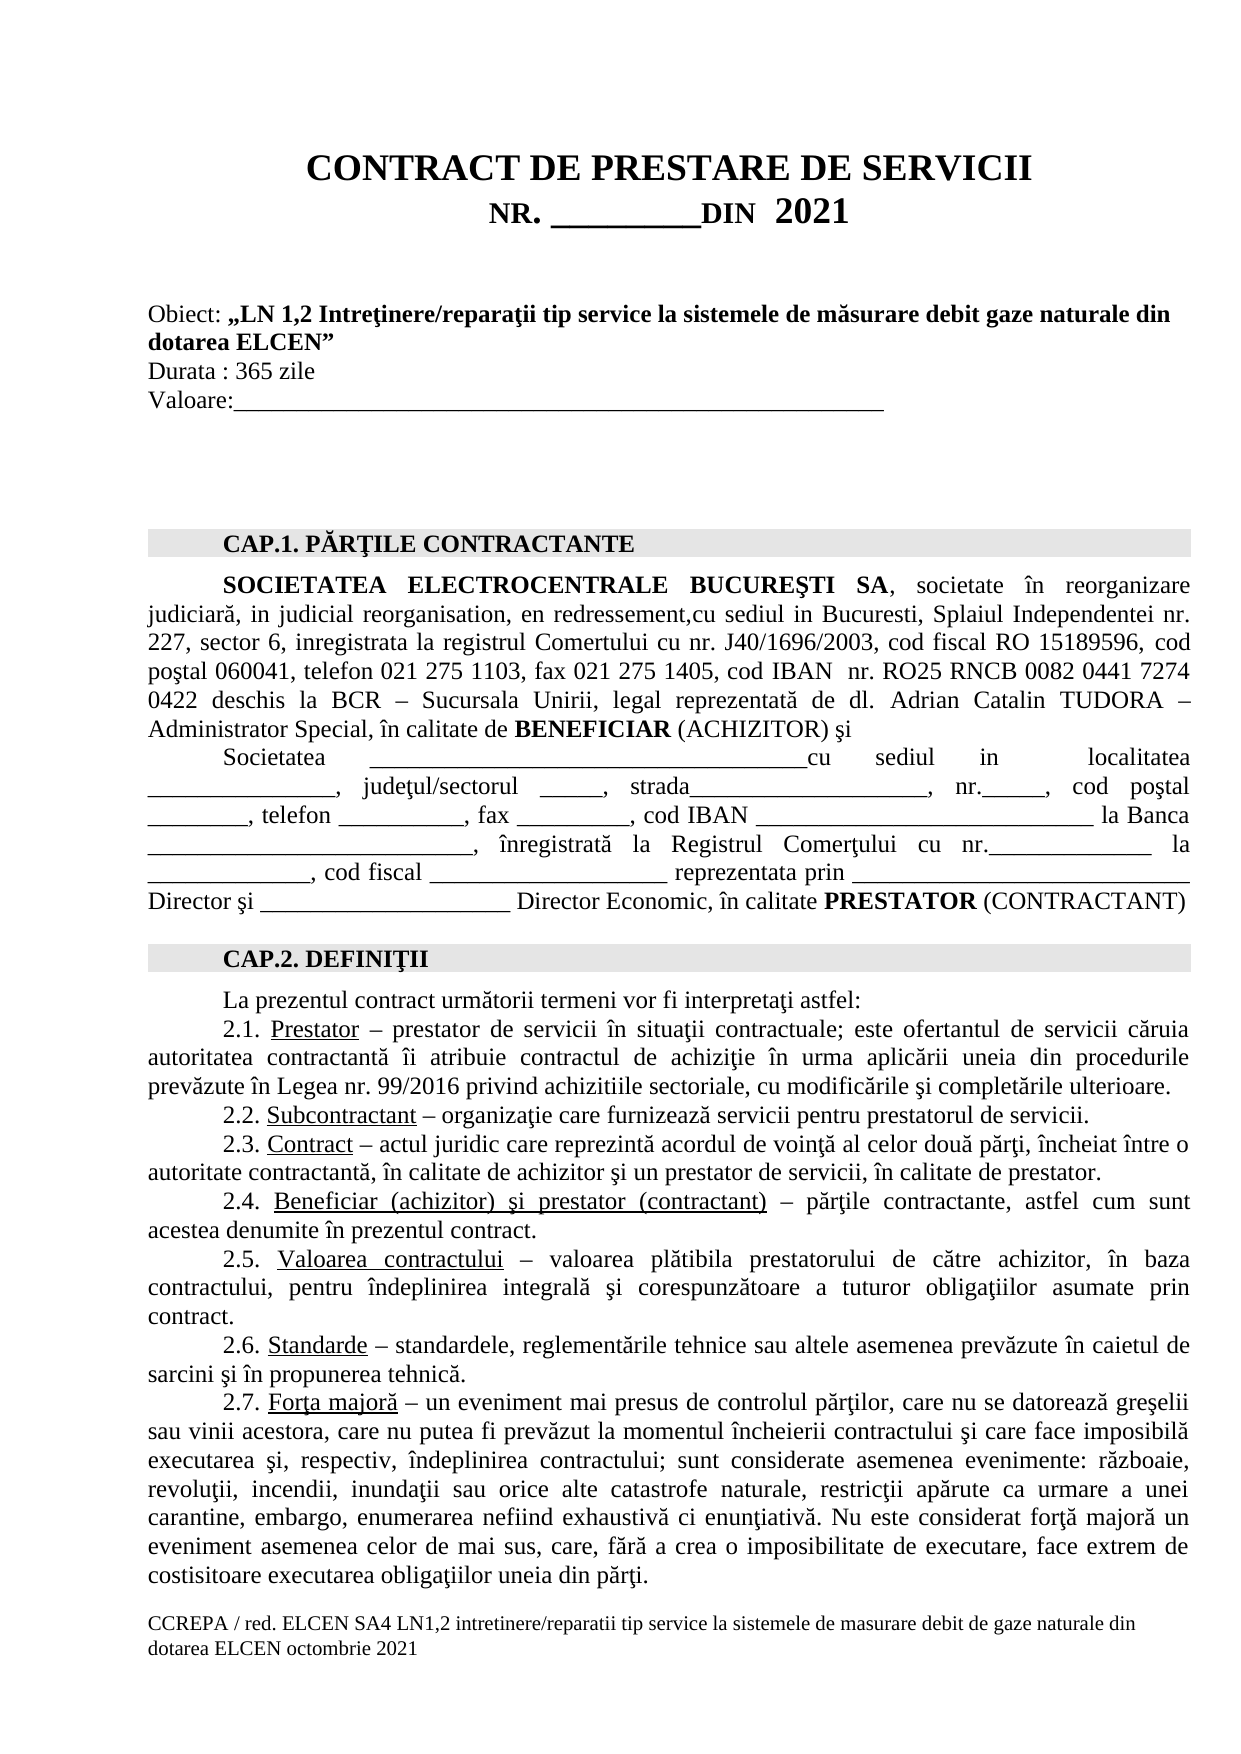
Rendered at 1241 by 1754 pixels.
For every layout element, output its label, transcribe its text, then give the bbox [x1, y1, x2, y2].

text 2.2. Subcontractant – organizaţie care furnizează servicii pentru prestatorul de servicii. [148, 1100, 1191, 1129]
text 2.4. Beneficiar (achizitor) şi prestator (contractant) – părţile contractante, astfel cum sunt acestea denumite în prezentul contract. [148, 1186, 1191, 1244]
text Durata : 365 zile [148, 356, 1191, 385]
text nr. ________din 2021 [148, 188, 1191, 232]
text CONTRACT DE PRESTARE DE SERVICII [148, 145, 1191, 188]
text 2.3. Contract – actul juridic care reprezintă acordul de voinţă al celor două părţi, încheiat între o autoritate contractantă, în calitate de achizitor şi un prestator de servicii, în calitate de prestator. [148, 1129, 1191, 1186]
subtitle CAP.1. PĂRŢILE CONTRACTANTE [148, 529, 1191, 557]
text 2.5. Valoarea contractului – valoarea plătibila prestatorului de către achizitor, în baza contractului, pentru îndeplinirea integrală şi corespunzătoare a tuturor obligaţiilor asumate prin contract. [148, 1244, 1191, 1330]
text SOCIETATEA ELECTROCENTRALE BUCUREŞTI SA, societate în reorganizare judiciară, in judicial reorganisation, en redressement,cu sediul in Bucuresti, Splaiul Independentei nr. 227, sector 6, inregistrata la registrul Comertului cu nr. J40/1696/2003, cod fiscal RO 15189596, cod poştal 060041, telefon 021 275 1103, fax 021 275 1405, cod IBAN nr. RO25 RNCB 0082 0441 7274 0422 deschis la BCR – Sucursala Unirii, legal reprezentată de dl. Adrian Catalin TUDORA – Administrator Special, în calitate de BENEFICIAR (ACHIZITOR) şi [148, 570, 1191, 742]
text Societatea ___________________________________cu sediul in localitatea _______________, judeţul/sectorul _____, strada___________________, nr._____, cod poştal ________, telefon __________, fax _________, cod IBAN ___________________________ la Banca __________________________, înregistrată la Registrul Comerţului cu nr._____________ la _____________, cod fiscal ___________________ reprezentata prin ___________________________ Director şi ____________________ Director Economic, în calitate PRESTATOR (CONTRACTANT) [148, 742, 1191, 915]
text 2.1. Prestator – prestator de servicii în situaţii contractuale; este ofertantul de servicii căruia autoritatea contractantă îi atribuie contractul de achiziţie în urma aplicării uneia din procedurile prevăzute în Legea nr. 99/2016 privind achizitiile sectoriale, cu modificările şi completările ulterioare. [148, 1014, 1191, 1100]
text 2.7. Forţa majoră – un eveniment mai presus de controlul părţilor, care nu se datorează greşelii sau vinii acestora, care nu putea fi prevăzut la momentul încheierii contractului şi care face imposibilă executarea şi, respectiv, îndeplinirea contractului; sunt considerate asemenea evenimente: războaie, revoluţii, incendii, inundaţii sau orice alte catastrofe naturale, restricţii apărute ca urmare a unei carantine, embargo, enumerarea nefiind exhaustivă ci enunţiativă. Nu este considerat forţă majoră un eveniment asemenea celor de mai sus, care, fără a crea o imposibilitate de executare, face extrem de costisitoare executarea obligaţiilor uneia din părţi. [148, 1387, 1191, 1589]
text 2.6. Standarde – standardele, reglementările tehnice sau altele asemenea prevăzute în caietul de sarcini şi în propunerea tehnică. [148, 1330, 1191, 1387]
subtitle CAP.2. DEFINIŢII [148, 944, 1191, 972]
text Obiect: „LN 1,2 Intreţinere/reparaţii tip service la sistemele de măsurare debit gaze naturale din dotarea ELCEN” [148, 299, 1191, 356]
text La prezentul contract următorii termeni vor fi interpretaţi astfel: [148, 985, 1191, 1014]
text Valoare:____________________________________________________ [148, 385, 1191, 414]
